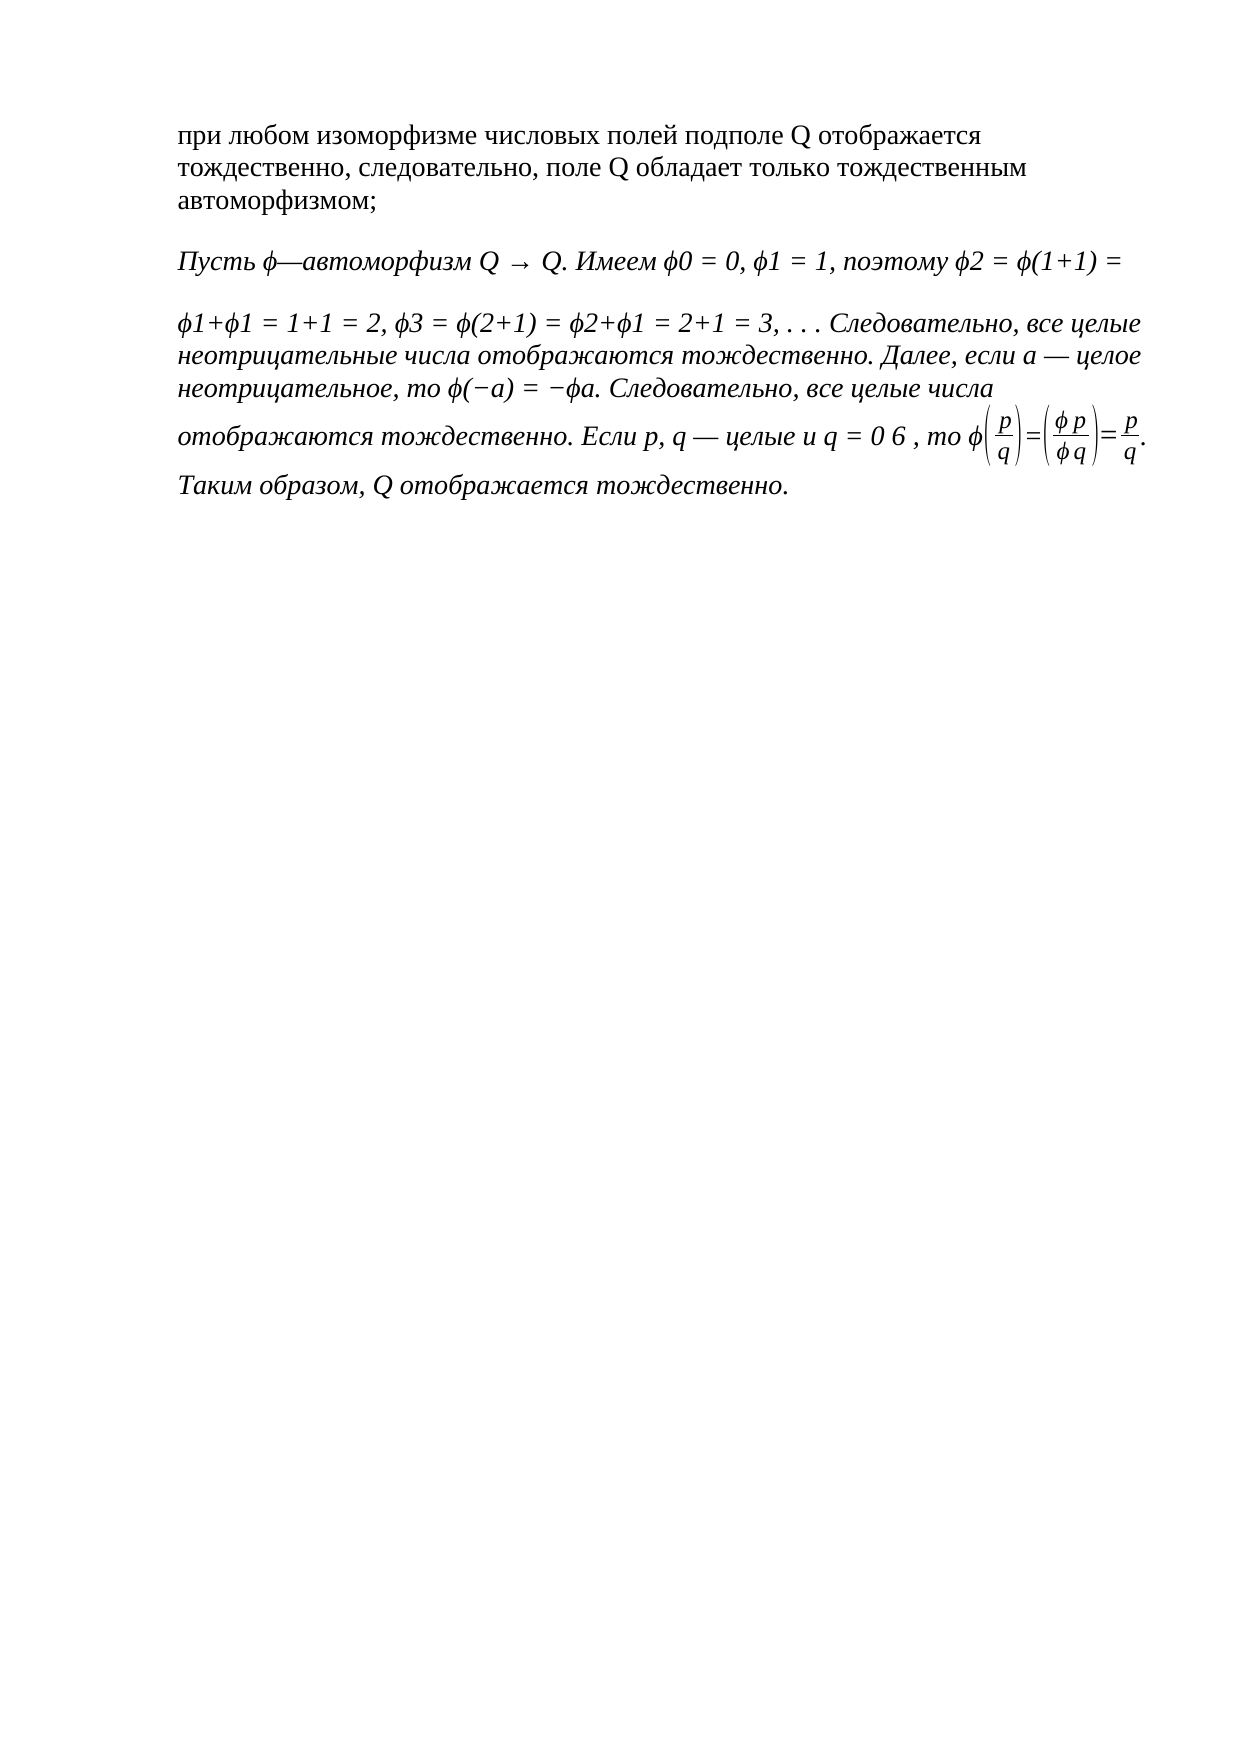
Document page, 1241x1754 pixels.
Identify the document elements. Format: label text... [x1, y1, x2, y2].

text при любом изоморфизме числовых полей подполе Q отображается тождественно, следовательно, поле Q обладает только тождественным автоморфизмом; [177, 118, 1152, 215]
text Пусть ϕ—автоморфизм Q → Q. Имеем ϕ0 = 0, ϕ1 = 1, поэтому ϕ2 = ϕ(1+1) = [177, 244, 1152, 277]
text ϕ1+ϕ1 = 1+1 = 2, ϕ3 = ϕ(2+1) = ϕ2+ϕ1 = 2+1 = 3, . . . Следовательно, все целые неотрицательные числа отображаются тождественно. Далее, если a — целое неотрицательное, то ϕ(−a) = −ϕa. Следовательно, все целые числа отображаются тождественно. Если p, q — целые и q = 0 6 , то ϕ=. Таким образом, Q отображается тождественно. [177, 306, 1152, 501]
